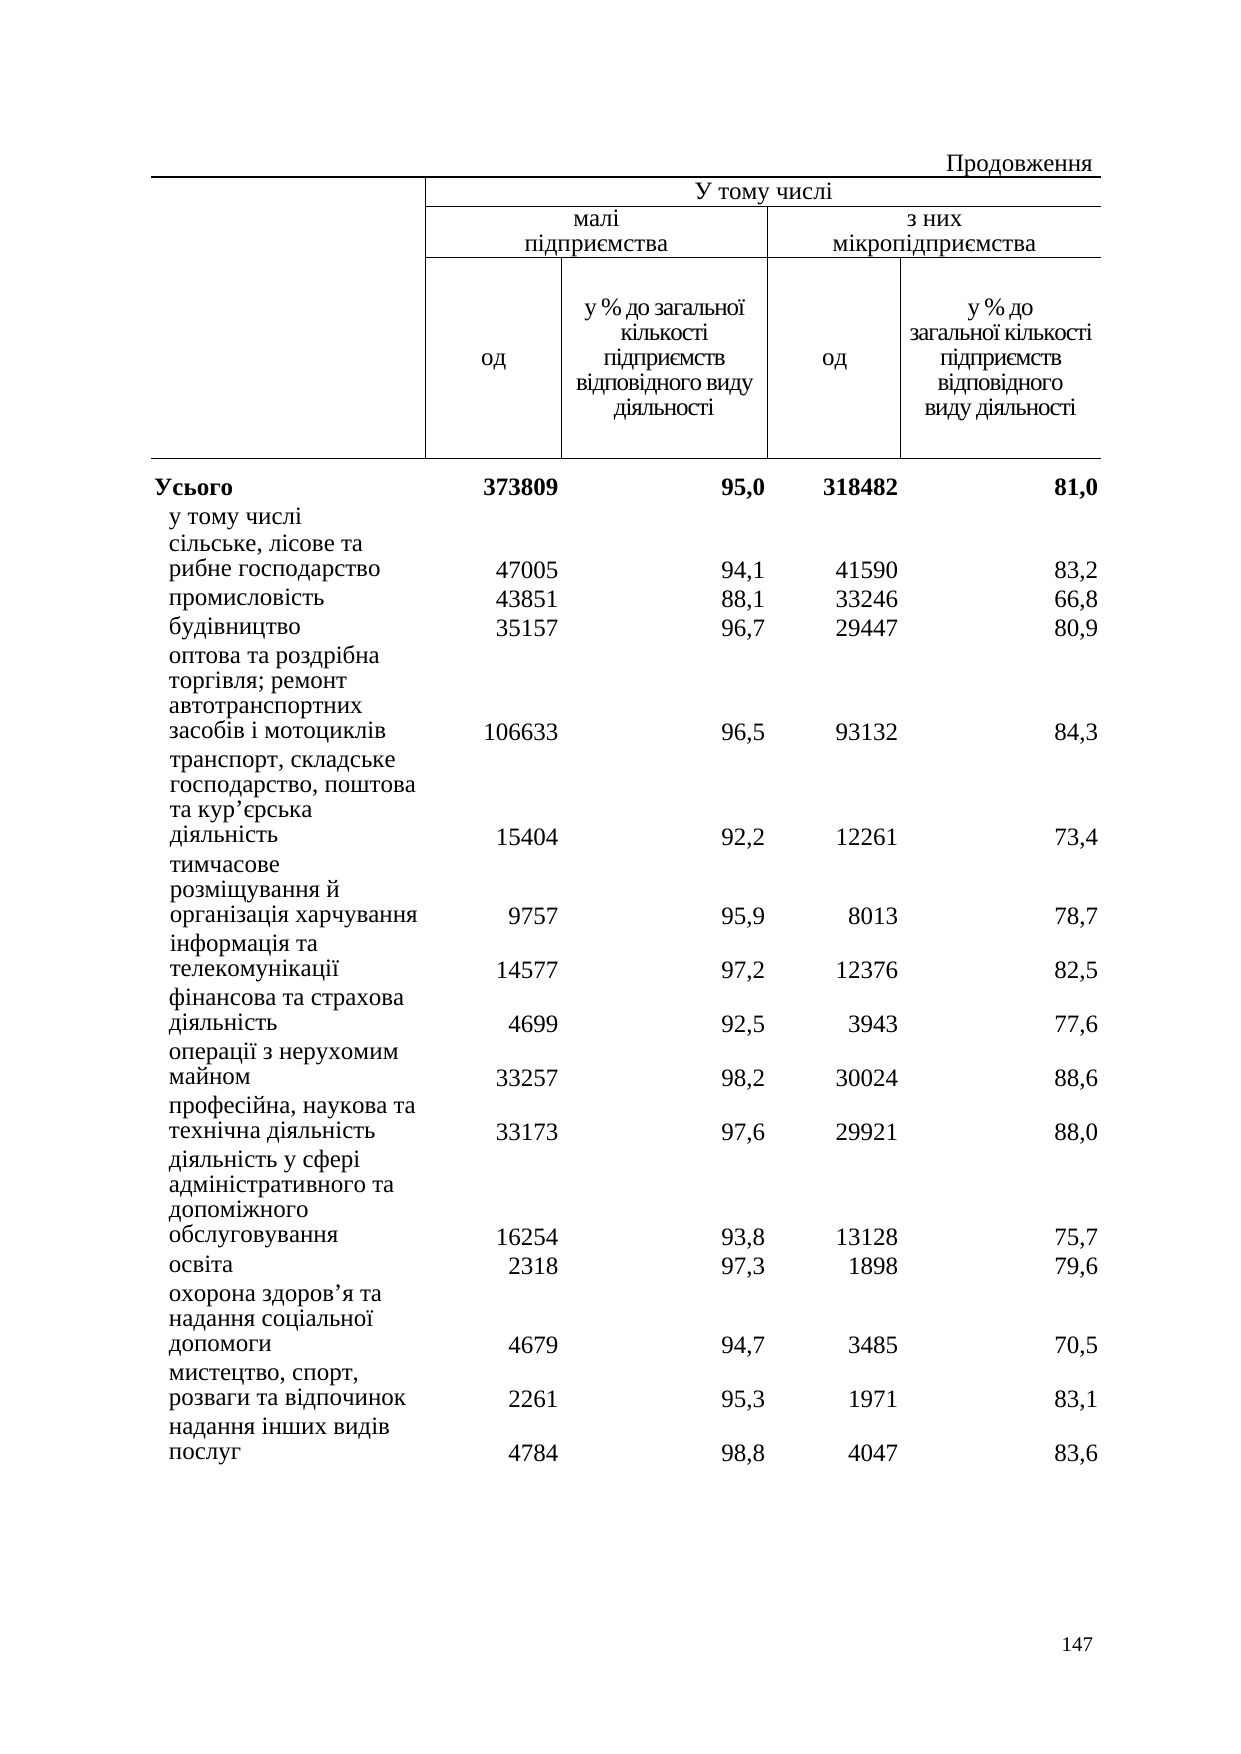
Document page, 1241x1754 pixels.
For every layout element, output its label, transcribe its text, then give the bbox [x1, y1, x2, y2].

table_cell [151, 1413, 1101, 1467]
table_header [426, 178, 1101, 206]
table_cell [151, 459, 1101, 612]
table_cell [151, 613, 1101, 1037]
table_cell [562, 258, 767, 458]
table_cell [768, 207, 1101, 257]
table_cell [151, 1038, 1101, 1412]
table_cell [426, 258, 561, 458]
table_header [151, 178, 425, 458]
text Продовження [148, 148, 1092, 176]
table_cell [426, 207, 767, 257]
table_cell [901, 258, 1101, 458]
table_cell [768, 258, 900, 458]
